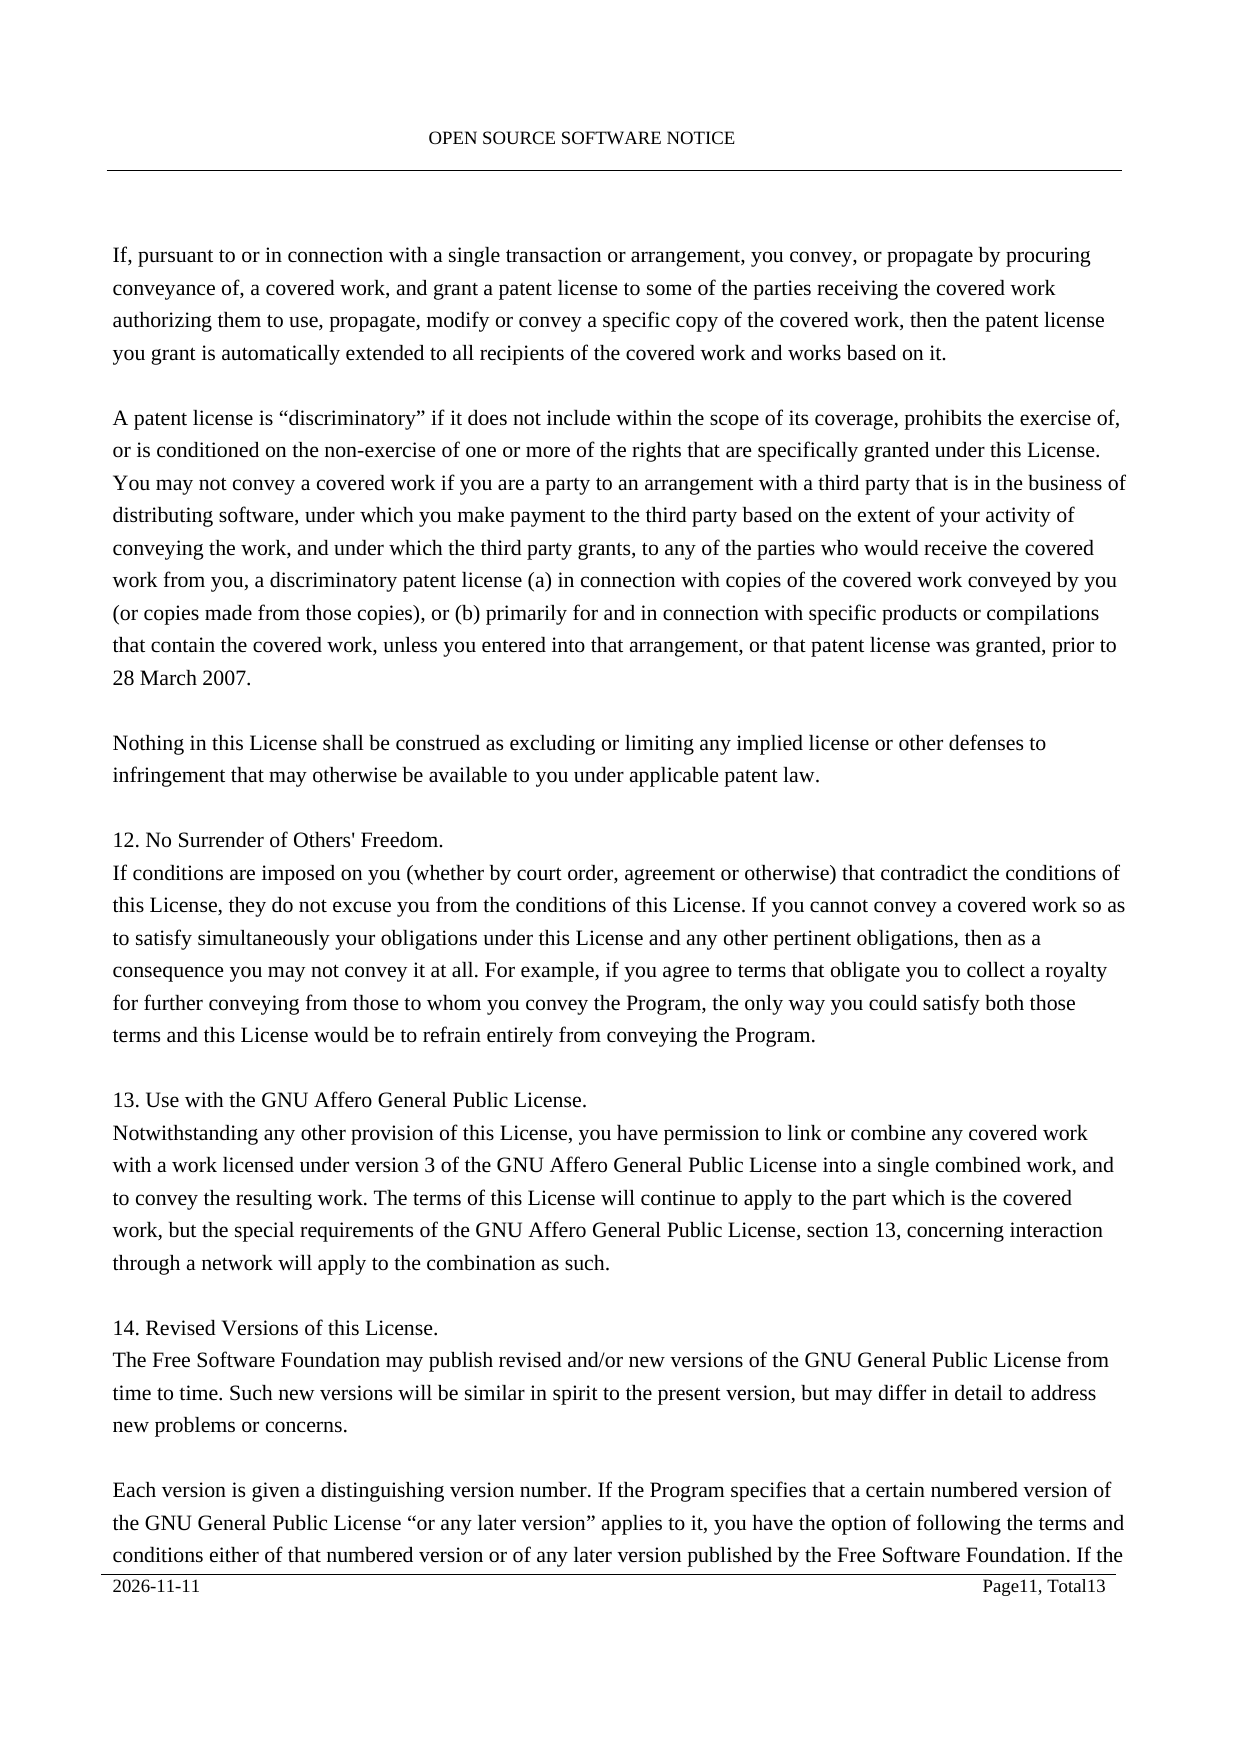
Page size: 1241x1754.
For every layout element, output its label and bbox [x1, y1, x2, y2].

text [112, 206, 1128, 1571]
